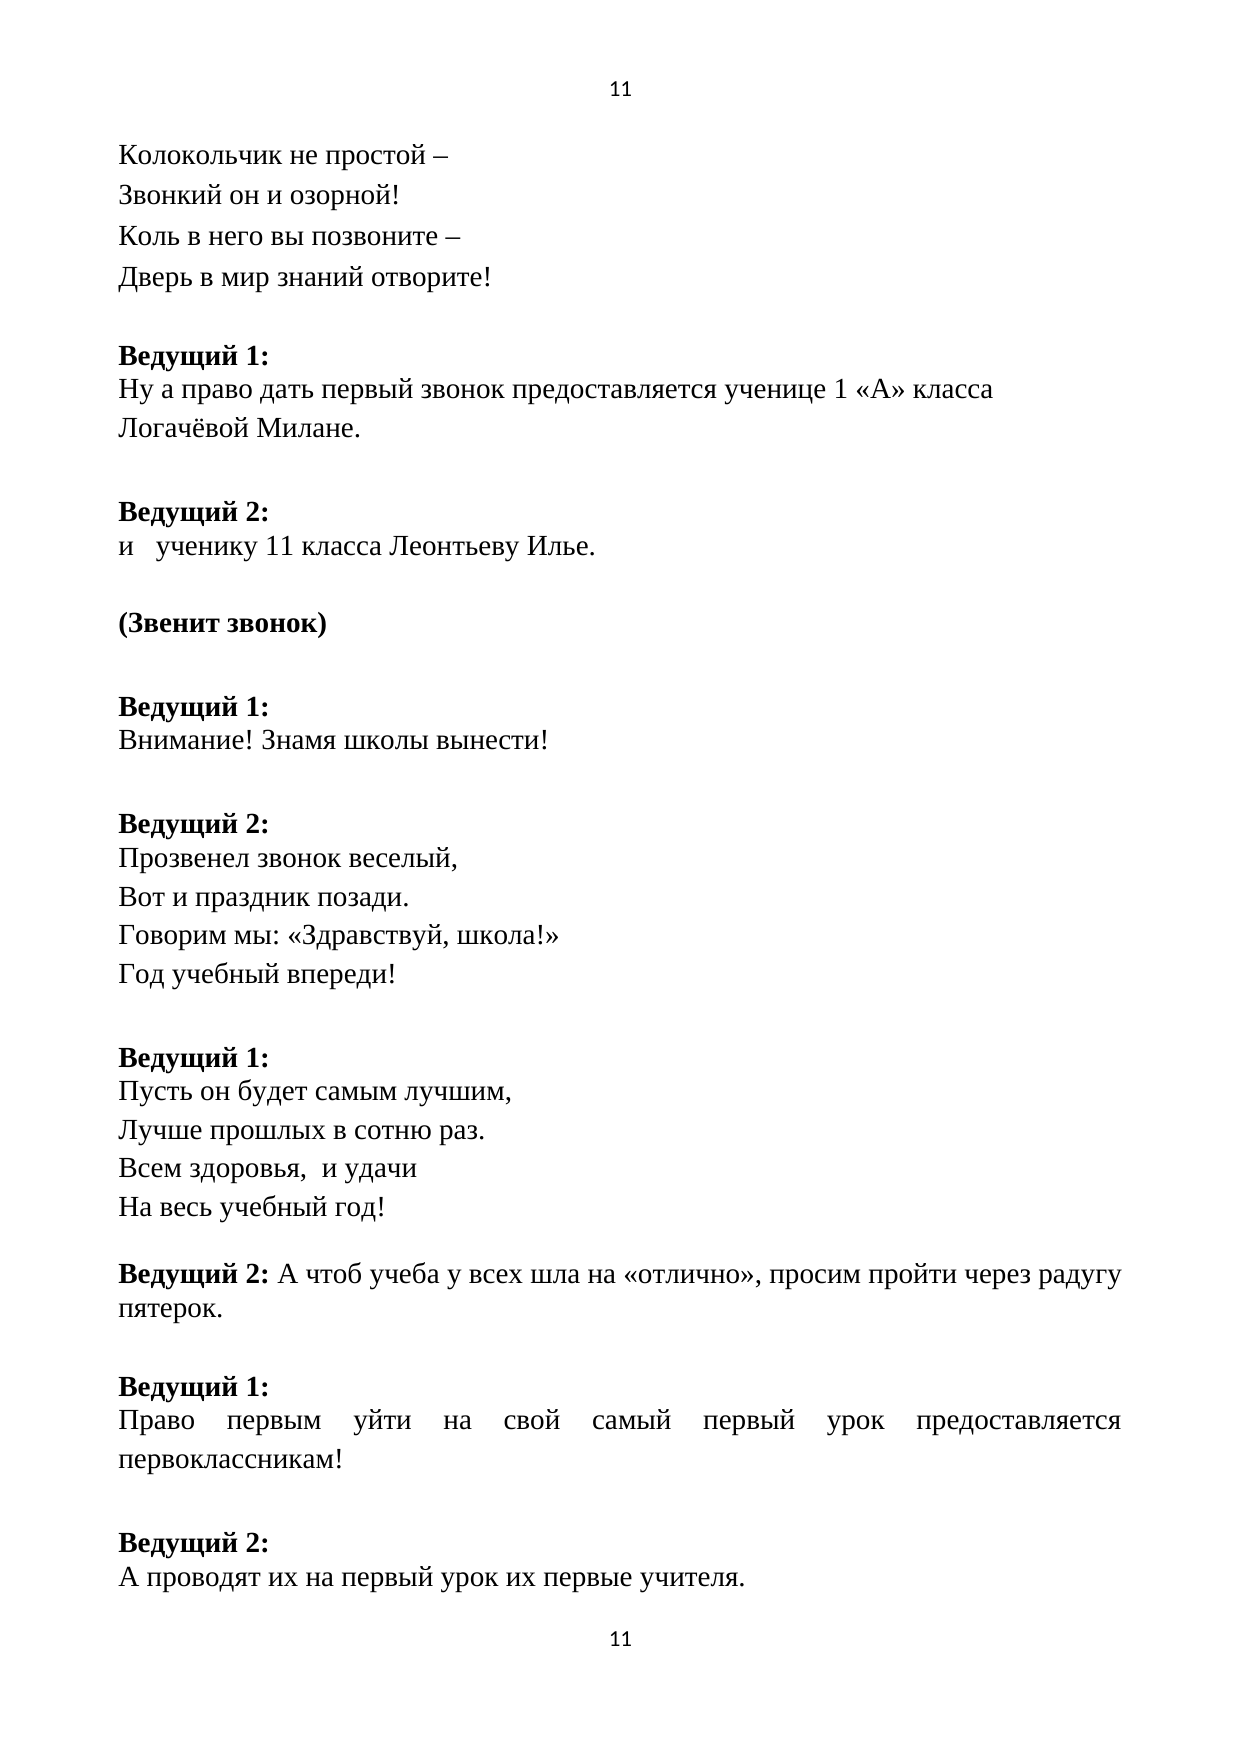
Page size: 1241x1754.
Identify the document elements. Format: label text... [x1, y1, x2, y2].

text Ведущий 1: [118, 331, 1122, 371]
text Прозвенел звонок веселый, [118, 840, 1122, 874]
text Ведущий 2: [118, 799, 1122, 840]
text Право первым уйти на свой самый первый урок предоставляется первоклассникам! [118, 1402, 1122, 1474]
text А проводят их на первый урок их первые учителя. [118, 1559, 1122, 1592]
text Ведущий 1: [118, 1033, 1122, 1073]
text Дверь в мир знаний отворите! [118, 252, 1122, 292]
text Говорим мы: «Здравствуй, школа!» [118, 917, 1122, 951]
text Лучше прошлых в сотню раз. [118, 1112, 1122, 1146]
text (Звенит звонок) [118, 605, 1122, 638]
text Пусть он будет самым лучшим, [118, 1073, 1122, 1107]
text Год учебный впереди! [118, 956, 1122, 989]
text Ну а право дать первый звонок предоставляется ученице 1 «А» класса Логачёвой Милане. [118, 371, 1122, 443]
text Колокольчик не простой – [118, 130, 1122, 170]
text Ведущий 1: [118, 682, 1122, 722]
text Ведущий 2: [118, 1518, 1122, 1559]
text Звонкий он и озорной! [118, 170, 1122, 211]
text и ученику 11 класса Леонтьеву Илье. [118, 528, 1122, 561]
text Внимание! Знамя школы вынести! [118, 722, 1122, 756]
text Коль в него вы позвоните – [118, 211, 1122, 252]
text Ведущий 2: [118, 487, 1122, 528]
text Вот и праздник позади. [118, 879, 1122, 912]
text Ведущий 2: А чтоб учеба у всех шла на «отлично», просим пройти через радугу пятерок. [118, 1256, 1122, 1323]
text Всем здоровья, и удачи [118, 1151, 1122, 1184]
text Ведущий 1: [118, 1362, 1122, 1402]
text На весь учебный год! [118, 1189, 1122, 1223]
